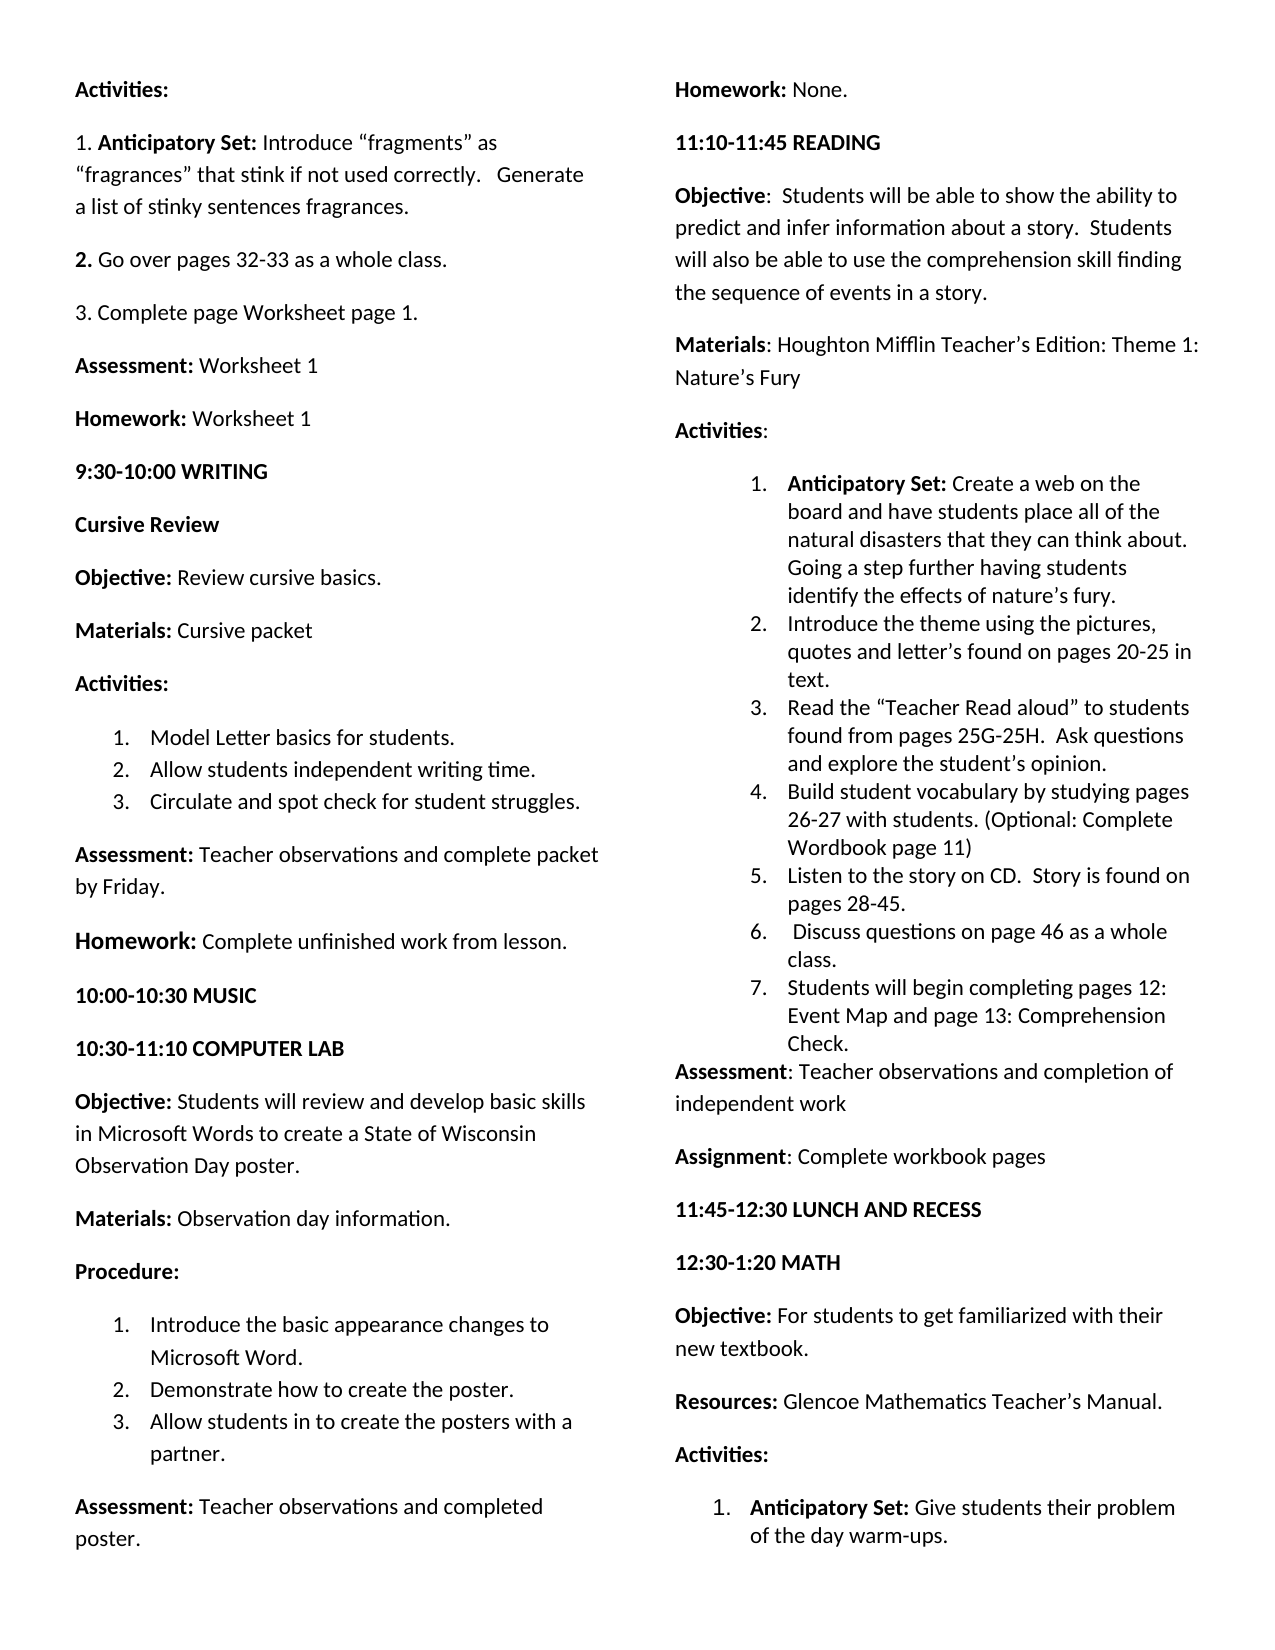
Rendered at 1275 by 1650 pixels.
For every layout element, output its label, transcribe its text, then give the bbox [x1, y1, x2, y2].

text Assessment: Teacher observations and completion of independent work [675, 1057, 1200, 1117]
text Objective: For students to get familiarized with their new textbook. [675, 1302, 1200, 1362]
text Materials: Houghton Mifflin Teacher’s Edition: Theme 1: Nature’s Fury [675, 331, 1200, 391]
text Activities: [75, 75, 600, 103]
text Homework: None. [675, 75, 1200, 103]
list Circulate and spot check for student struggles. [112, 787, 600, 815]
text 10:00-10:30 Music [75, 981, 600, 1009]
text Activities: [75, 669, 600, 698]
list Allow students independent writing time. [112, 755, 600, 783]
text 11:10-11:45 Reading [675, 128, 1200, 156]
text Materials: Cursive packet [75, 617, 600, 644]
text Procedure: [75, 1257, 600, 1286]
text Assessment: Teacher observations and completed poster. [75, 1492, 600, 1552]
list Build student vocabulary by studying pages 26-27 with students. (Optional: Complete Wordbook page 11) [750, 777, 1200, 861]
text Assessment: Worksheet 1 [75, 351, 600, 379]
list Discuss questions on page 46 as a whole class. [750, 917, 1200, 973]
list Demonstrate how to create the poster. [112, 1375, 600, 1403]
text Materials: Observation day information. [75, 1204, 600, 1232]
list Model Letter basics for students. [112, 723, 600, 751]
text 12:30-1:20 Math [675, 1248, 1200, 1277]
text Objective: Review cursive basics. [75, 563, 600, 592]
text 11:45-12:30 Lunch and Recess [675, 1196, 1200, 1223]
list Introduce the basic appearance changes to Microsoft Word. [112, 1311, 600, 1371]
text 9:30-10:00 Writing [75, 457, 600, 486]
text 10:30-11:10 Computer Lab [75, 1034, 600, 1062]
text Homework: Worksheet 1 [75, 404, 600, 432]
text Assessment: Teacher observations and complete packet by Friday. [75, 840, 600, 900]
text Homework: Complete unfinished work from lesson. [75, 925, 600, 956]
list Anticipatory Set: Create a web on the board and have students place all of the natural disasters that they can think about. Going a step further having students identify the effects of nature’s fury. [750, 469, 1200, 609]
list Introduce the theme using the pictures, quotes and letter’s found on pages 20-25 in text. [750, 609, 1200, 693]
list Allow students in to create the posters with a partner. [112, 1407, 600, 1467]
text 1. Anticipatory Set: Introduce “fragments” as “fragrances” that stink if not used correctly. Generate a list of stinky sentences fragrances. [75, 128, 600, 220]
text Activities: [675, 416, 1200, 444]
text Cursive Review [75, 511, 600, 538]
list Students will begin completing pages 12: Event Map and page 13: Comprehension Check. [750, 973, 1200, 1057]
text Objective: Students will be able to show the ability to predict and infer information about a story. Students will also be able to use the comprehension skill finding the sequence of events in a story. [675, 181, 1200, 306]
list Anticipatory Set: Give students their problem of the day warm-ups. [712, 1493, 1200, 1549]
text 3. Complete page Worksheet page 1. [75, 298, 600, 326]
text Resources: Glencoe Mathematics Teacher’s Manual. [675, 1387, 1200, 1415]
list Read the “Teacher Read aloud” to students found from pages 25G-25H. Ask questions and explore the student’s opinion. [750, 693, 1200, 777]
text Objective: Students will review and develop basic skills in Microsoft Words to create a State of Wisconsin Observation Day poster. [75, 1087, 600, 1179]
text Activities: [675, 1440, 1200, 1468]
text 2. Go over pages 32-33 as a whole class. [75, 245, 600, 273]
text Assignment: Complete workbook pages [675, 1142, 1200, 1171]
list Listen to the story on CD. Story is found on pages 28-45. [750, 861, 1200, 917]
